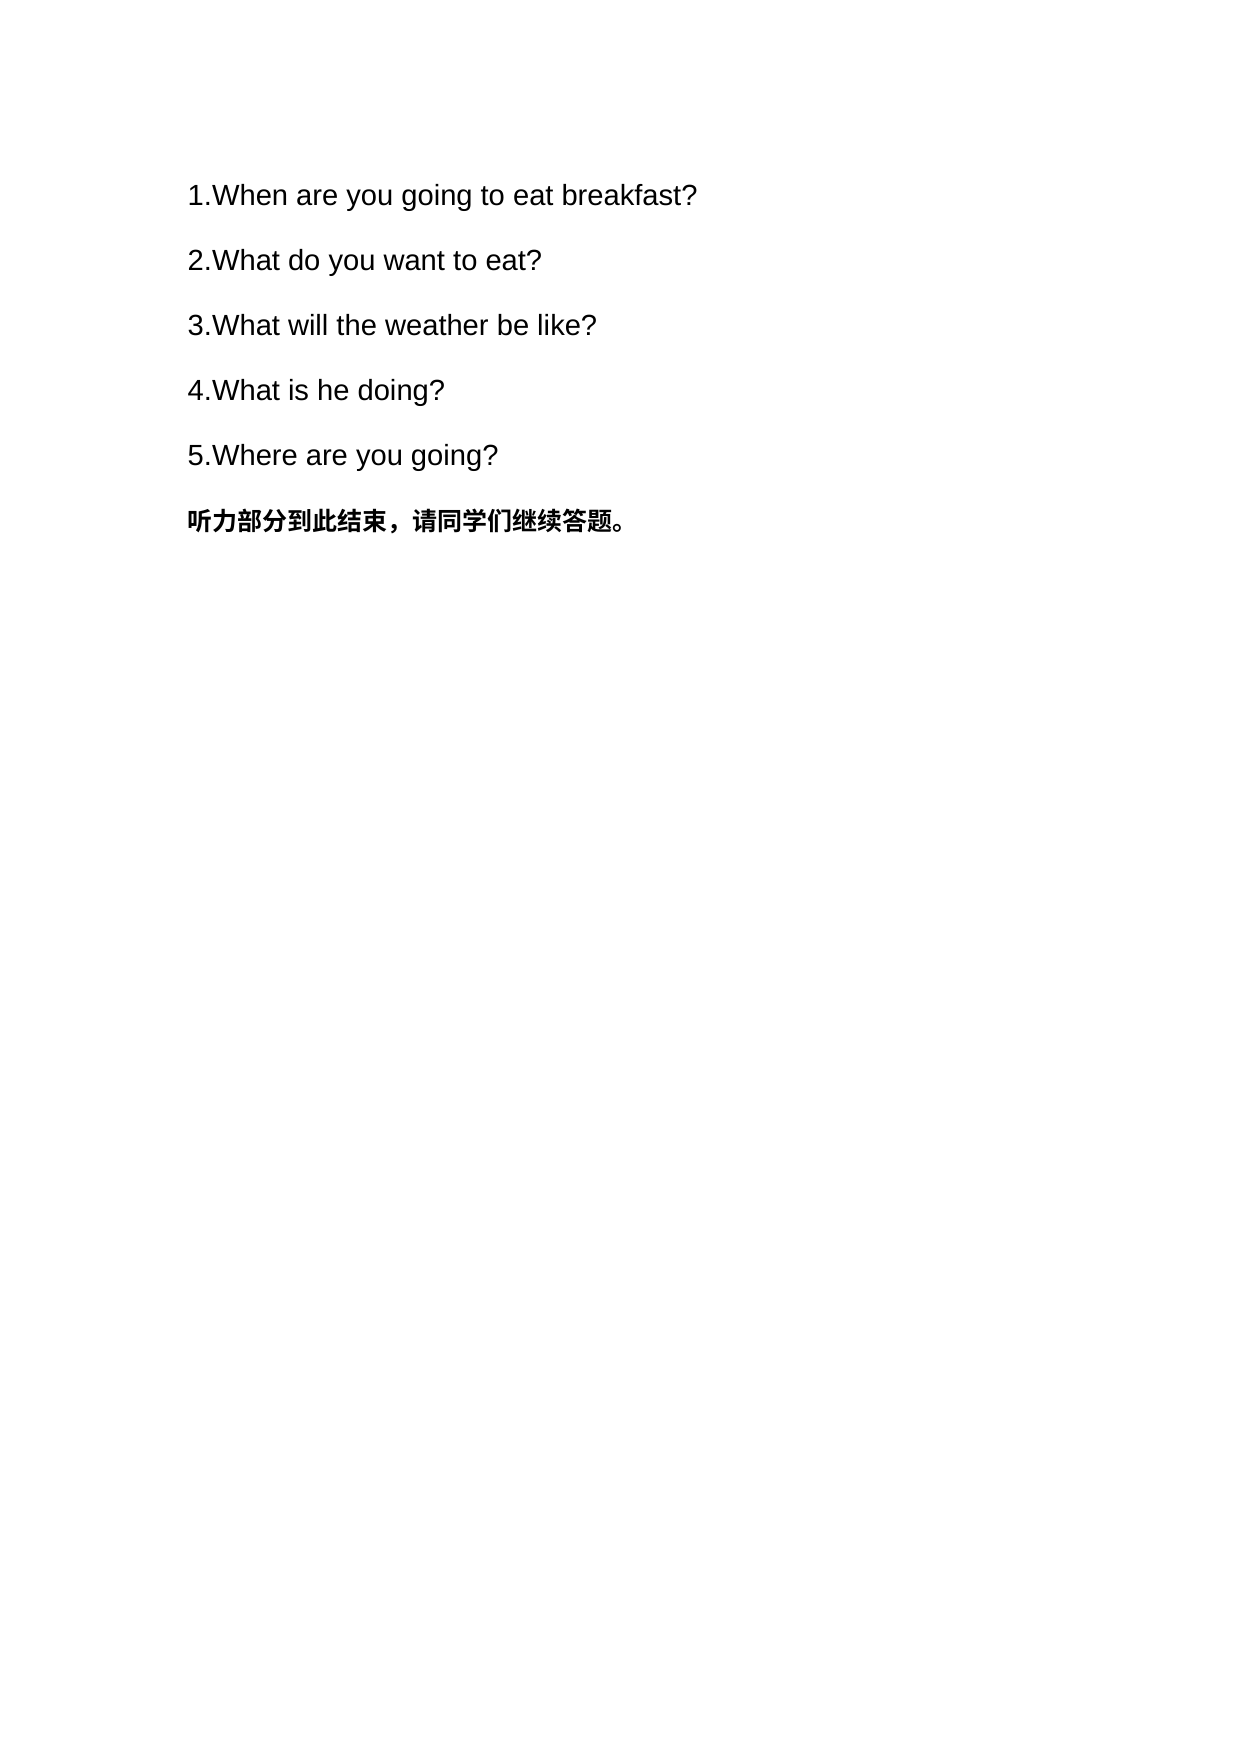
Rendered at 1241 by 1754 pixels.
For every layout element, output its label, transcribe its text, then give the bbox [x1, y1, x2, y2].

list 3.What will the weather be like? [187, 292, 1053, 357]
list 5.Where are you going? [187, 422, 1053, 487]
list 2.What do you want to eat? [187, 227, 1053, 292]
list 1.When are you going to eat breakfast? [187, 162, 1053, 227]
list 听力部分到此结束，请同学们继续答题。 [187, 487, 1053, 552]
list 4.What is he doing? [187, 357, 1053, 422]
